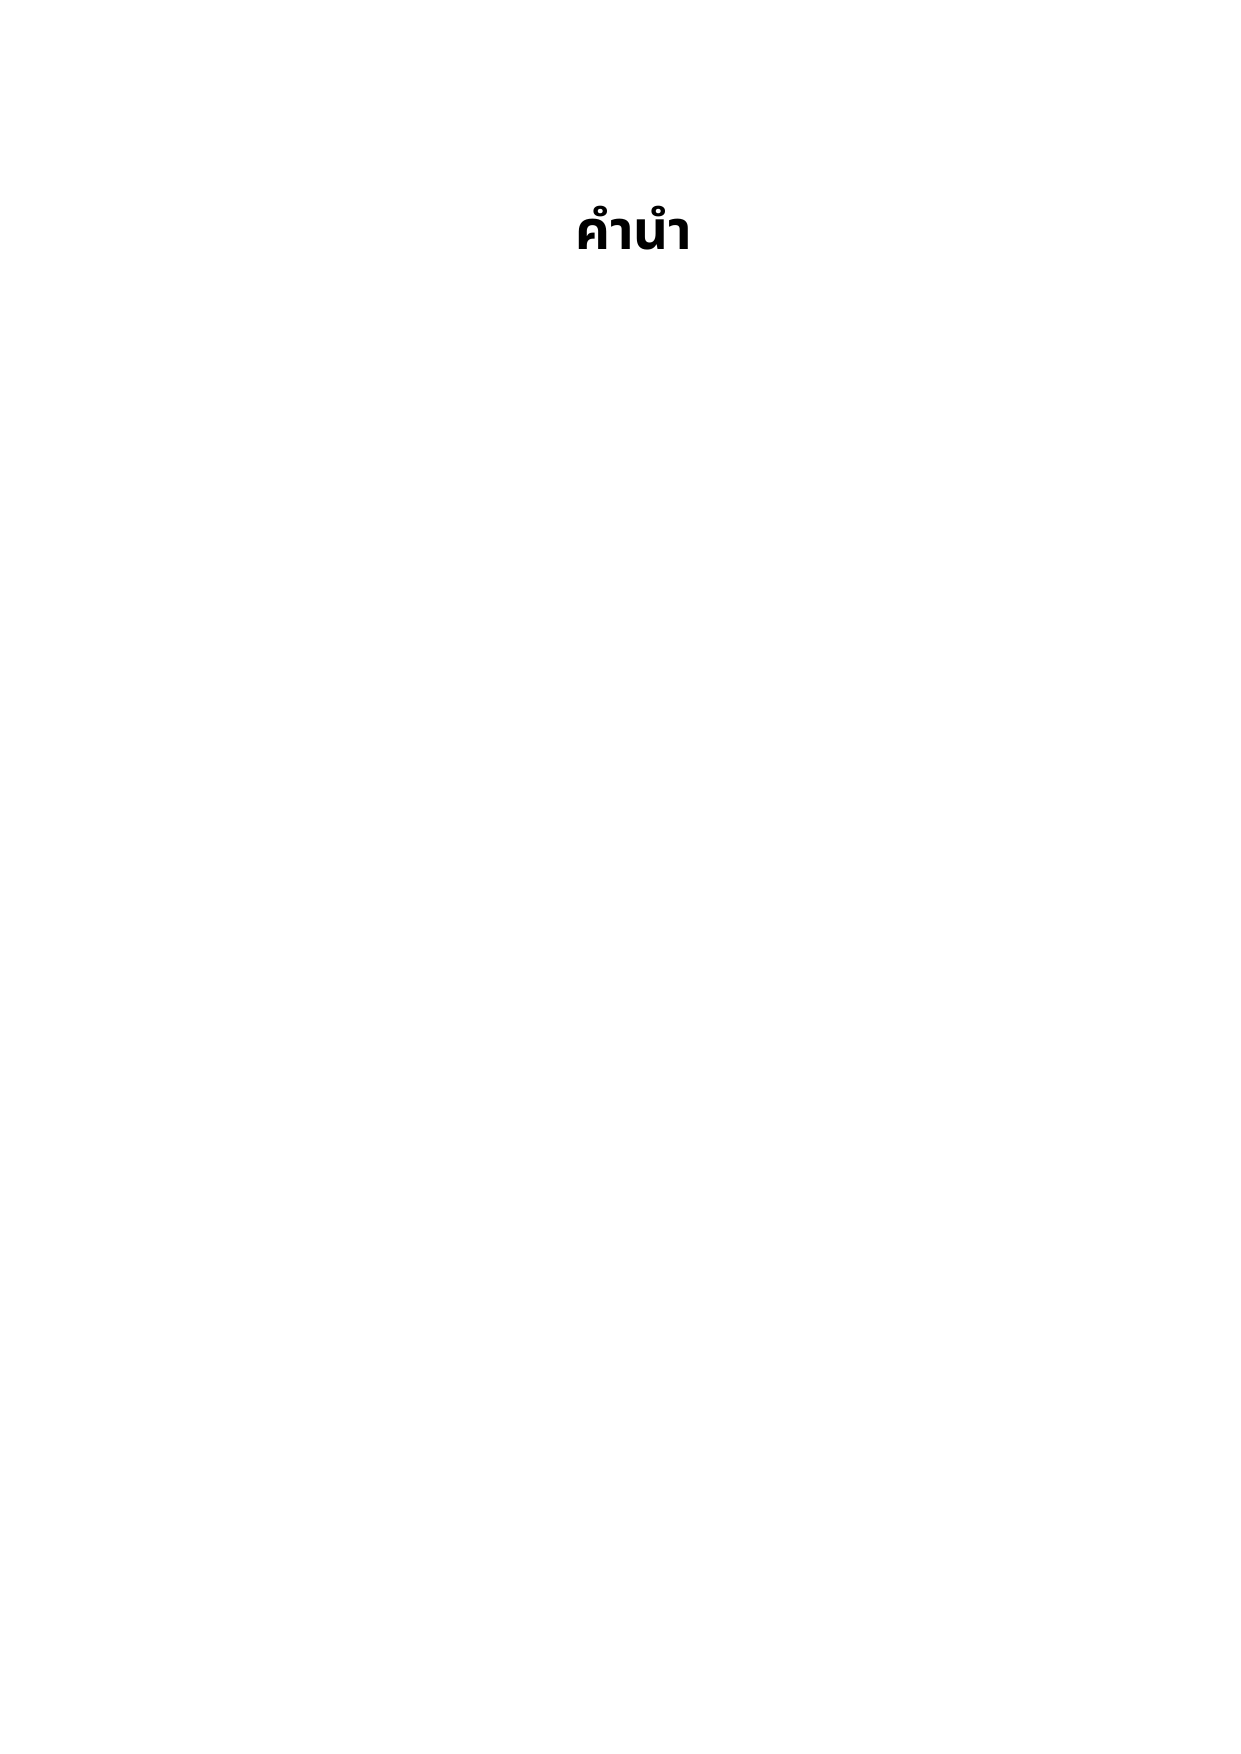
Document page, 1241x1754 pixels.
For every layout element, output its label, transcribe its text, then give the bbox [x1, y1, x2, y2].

text คำนำ [177, 192, 1090, 274]
